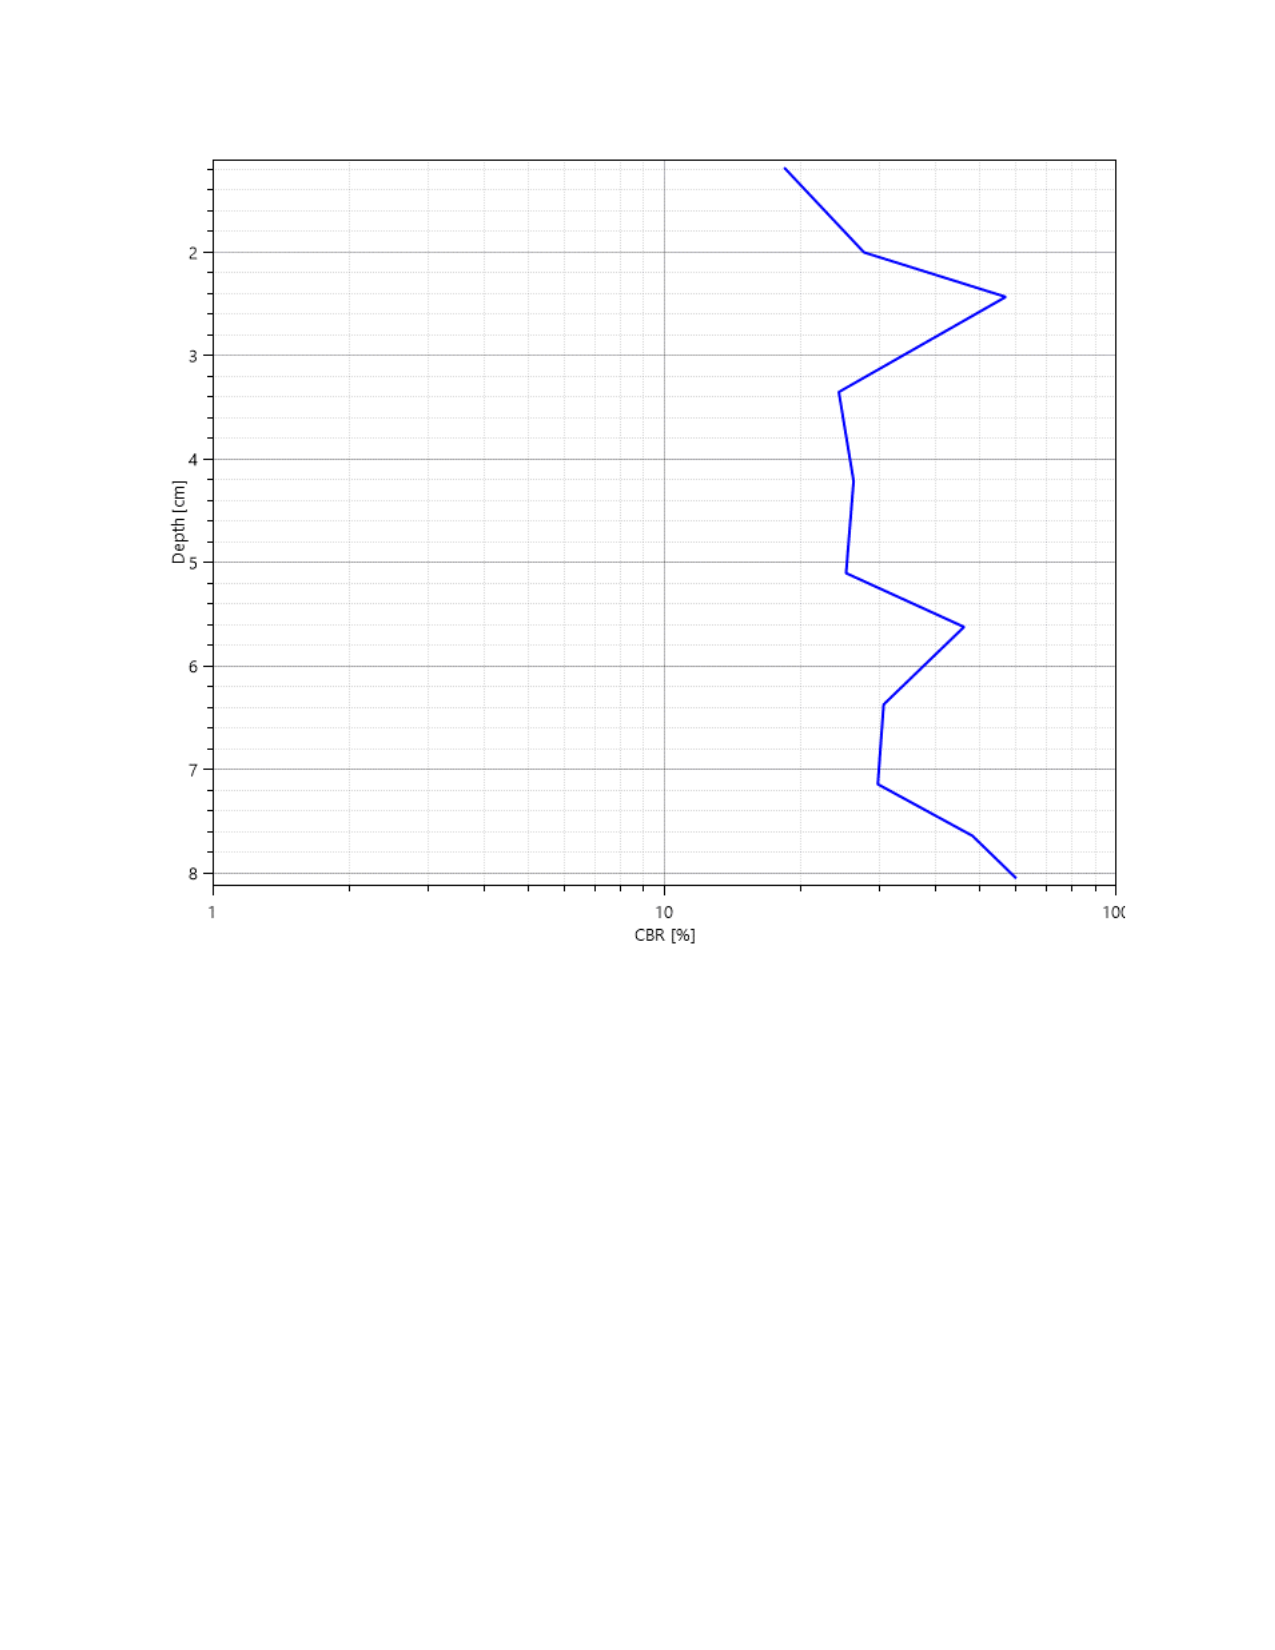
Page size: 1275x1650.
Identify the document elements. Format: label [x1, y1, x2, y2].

picture [150, 150, 1125, 961]
